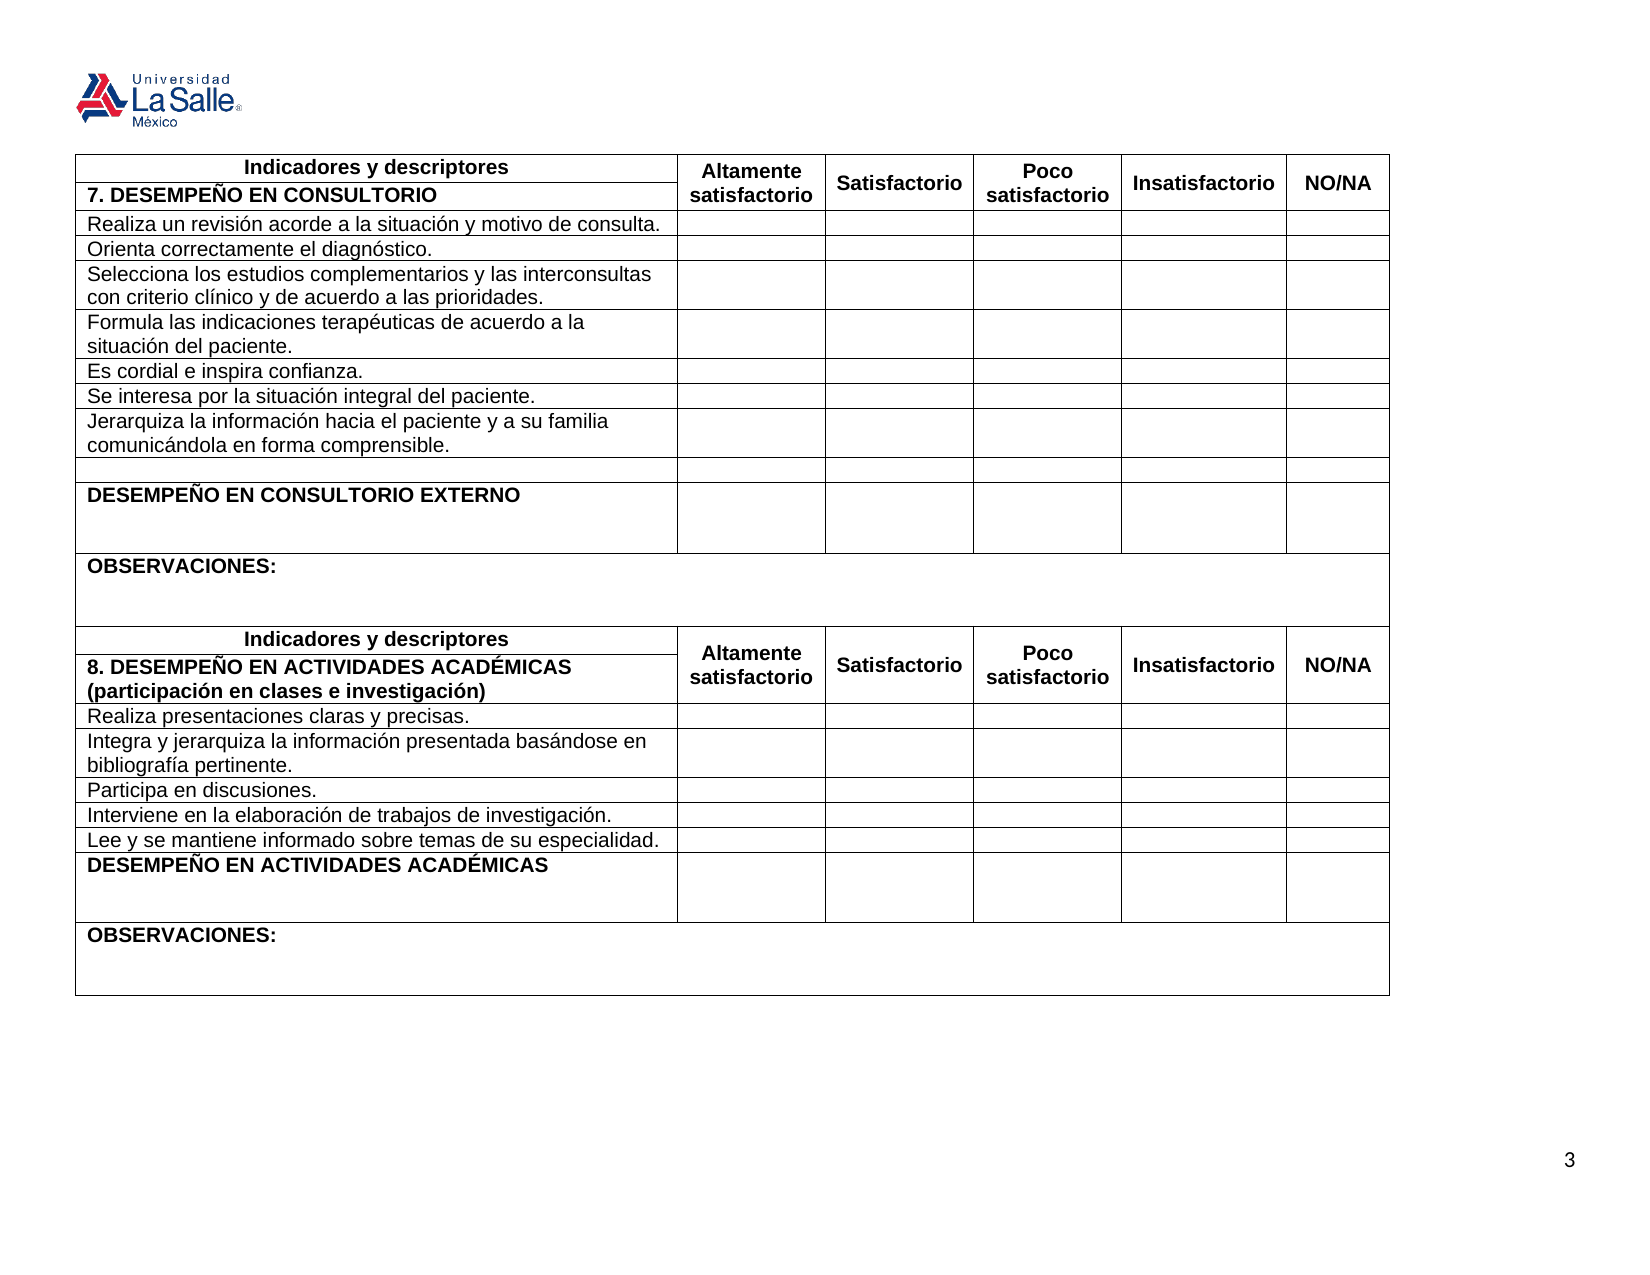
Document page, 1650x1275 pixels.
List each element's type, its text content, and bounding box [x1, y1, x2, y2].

table_cell [1287, 359, 1389, 383]
table_cell [974, 236, 1121, 260]
table_header Insatisfactorio [1122, 155, 1286, 210]
table_cell NO/NA [1287, 627, 1389, 703]
table_cell [1122, 483, 1286, 553]
table_header Poco satisfactorio [974, 155, 1121, 210]
table_cell OBSERVACIONES: [76, 923, 1389, 995]
table_cell [1122, 803, 1286, 827]
table_cell 7. DESEMPEÑO EN CONSULTORIO [76, 183, 677, 210]
table_cell [1122, 211, 1286, 235]
table_cell [826, 211, 973, 235]
table_cell [678, 704, 825, 728]
table_cell [678, 261, 825, 309]
table_cell [826, 778, 973, 802]
table_cell [1287, 853, 1389, 922]
table_cell [1287, 409, 1389, 457]
table_cell [1287, 384, 1389, 408]
picture [75, 73, 243, 127]
table_cell [678, 828, 825, 852]
table_cell [826, 803, 973, 827]
table_cell [1122, 384, 1286, 408]
table_cell [1122, 458, 1286, 482]
table_cell [1122, 729, 1286, 777]
table_cell [1287, 729, 1389, 777]
table_cell Satisfactorio [826, 627, 973, 703]
table_header NO/NA [1287, 155, 1389, 210]
table_cell Formula las indicaciones terapéuticas de acuerdo a la situación del paciente. [76, 310, 677, 358]
table_cell [974, 409, 1121, 457]
table_cell DESEMPEÑO EN ACTIVIDADES ACADÉMICAS [76, 853, 677, 922]
table_header Altamente satisfactorio [678, 155, 825, 210]
table_cell [1287, 310, 1389, 358]
table_cell [974, 803, 1121, 827]
table_cell [1122, 310, 1286, 358]
table_cell [826, 236, 973, 260]
table_header Indicadores y descriptores [76, 155, 677, 182]
table_cell [974, 778, 1121, 802]
table_cell [974, 359, 1121, 383]
table_header Satisfactorio [826, 155, 973, 210]
table_cell [826, 483, 973, 553]
table_cell [826, 729, 973, 777]
table_cell [974, 211, 1121, 235]
table_cell [826, 261, 973, 309]
table_cell [678, 803, 825, 827]
table_cell [974, 853, 1121, 922]
table_cell [826, 359, 973, 383]
table_cell Selecciona los estudios complementarios y las interconsultas con criterio clínico y de acuerdo a las prioridades. [76, 261, 677, 309]
table_cell [678, 211, 825, 235]
table_cell [1122, 778, 1286, 802]
table_cell [826, 409, 973, 457]
table_cell [1287, 483, 1389, 553]
table_cell [76, 458, 677, 482]
table_cell [678, 310, 825, 358]
table_cell [1287, 236, 1389, 260]
table_cell Poco satisfactorio [974, 627, 1121, 703]
table_cell [974, 704, 1121, 728]
table_cell OBSERVACIONES: [76, 554, 1389, 626]
table_cell Realiza presentaciones claras y precisas. [76, 704, 677, 728]
table_cell Indicadores y descriptores [76, 627, 677, 654]
table_cell [826, 704, 973, 728]
table_cell [974, 828, 1121, 852]
table_cell [826, 458, 973, 482]
table_cell Interviene en la elaboración de trabajos de investigación. [76, 803, 677, 827]
table_cell [974, 458, 1121, 482]
table_cell Jerarquiza la información hacia el paciente y a su familia comunicándola en forma comprensible. [76, 409, 677, 457]
table_cell [826, 828, 973, 852]
table_cell [826, 384, 973, 408]
table_cell [826, 853, 973, 922]
table_cell [974, 384, 1121, 408]
table_cell Insatisfactorio [1122, 627, 1286, 703]
table_cell [1122, 853, 1286, 922]
table_cell [974, 729, 1121, 777]
table_cell [1122, 828, 1286, 852]
table_cell [1122, 359, 1286, 383]
table_cell [974, 261, 1121, 309]
table_cell DESEMPEÑO EN CONSULTORIO EXTERNO [76, 483, 677, 553]
table_cell [974, 310, 1121, 358]
table_cell [1122, 236, 1286, 260]
table_cell [826, 310, 973, 358]
table_cell Altamente satisfactorio [678, 627, 825, 703]
table_cell [1287, 211, 1389, 235]
table_cell [678, 483, 825, 553]
table_cell Participa en discusiones. [76, 778, 677, 802]
table_cell [678, 729, 825, 777]
table_cell Es cordial e inspira confianza. [76, 359, 677, 383]
table_cell [1287, 458, 1389, 482]
table_cell [1122, 261, 1286, 309]
table_cell [1287, 778, 1389, 802]
table_cell [1122, 704, 1286, 728]
table_cell [1122, 409, 1286, 457]
table_cell [678, 458, 825, 482]
table_cell Se interesa por la situación integral del paciente. [76, 384, 677, 408]
table_cell [678, 236, 825, 260]
table_cell [678, 359, 825, 383]
table_cell Realiza un revisión acorde a la situación y motivo de consulta. [76, 211, 677, 235]
table_cell [1287, 261, 1389, 309]
table_cell [678, 778, 825, 802]
table_cell Integra y jerarquiza la información presentada basándose en bibliografía pertinente. [76, 729, 677, 777]
table_cell [1287, 828, 1389, 852]
table_cell [678, 384, 825, 408]
table_cell [678, 853, 825, 922]
table_cell [1287, 803, 1389, 827]
table_cell 8. DESEMPEÑO EN ACTIVIDADES ACADÉMICAS (participación en clases e investigación) [76, 655, 677, 703]
table_cell [678, 409, 825, 457]
table_cell [1287, 704, 1389, 728]
table_cell Lee y se mantiene informado sobre temas de su especialidad. [76, 828, 677, 852]
table_cell Orienta correctamente el diagnóstico. [76, 236, 677, 260]
table_cell [974, 483, 1121, 553]
